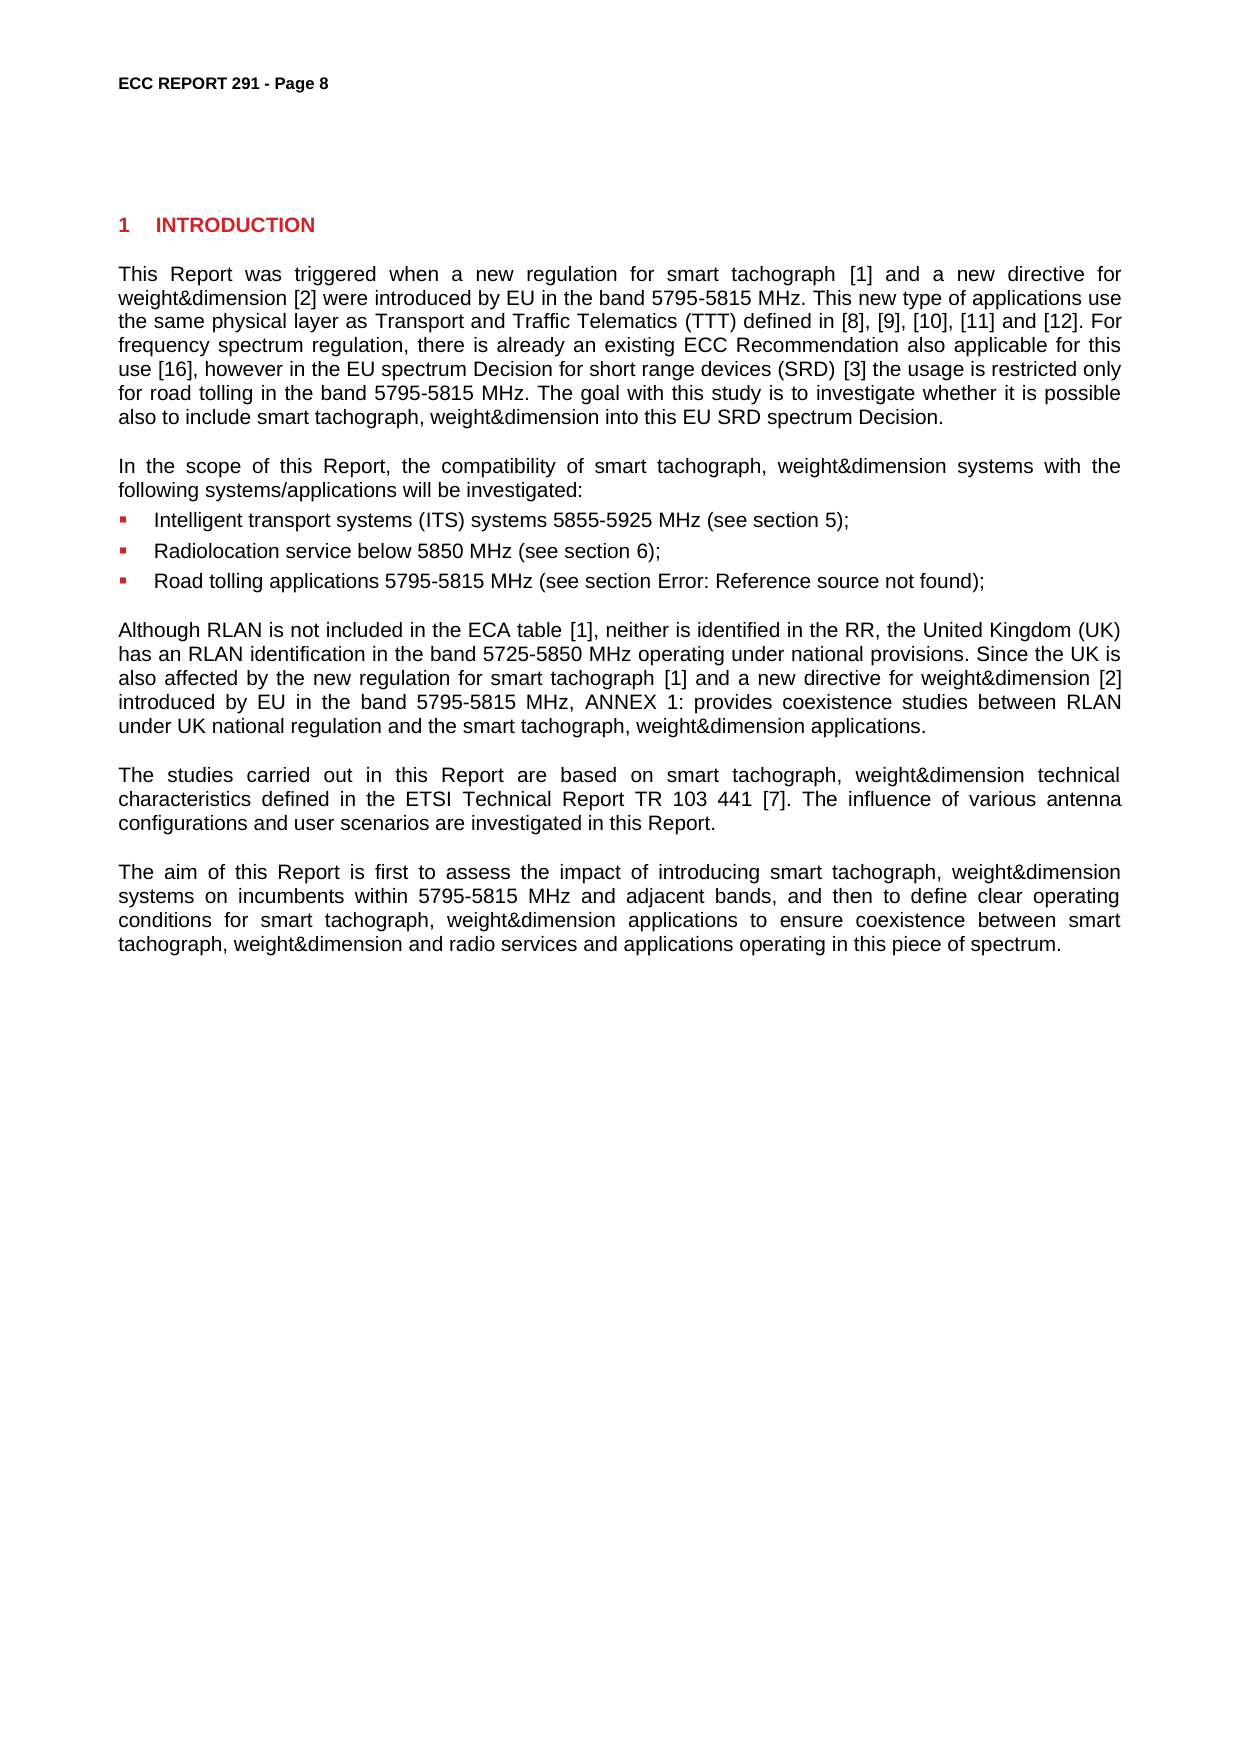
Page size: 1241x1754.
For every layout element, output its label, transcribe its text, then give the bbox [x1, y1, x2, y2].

text In the scope of this Report, the compatibility of smart tachograph, weight&dimension systems with the following systems/applications will be investigated: [118, 454, 1122, 502]
text Intelligent transport systems (ITS) systems 5855-5925 MHz (see section 5); [118, 508, 1122, 532]
text Although RLAN is not included in the ECA table [28], neither is identified in the RR, the United Kingdom (UK) has an RLAN identification in the band 5725-5850 MHz operating under national provisions. Since the UK is also affected by the new regulation for smart tachograph [1] and a new directive for weight&dimension [2] introduced by EU in the band 5795-5815 MHz, ANNEX 1: provides coexistence studies between RLAN under UK national regulation and the smart tachograph, weight&dimension applications. [118, 618, 1122, 738]
text The aim of this Report is first to assess the impact of introducing smart tachograph, weight&dimension systems on incumbents within 5795-5815 MHz and adjacent bands, and then to define clear operating conditions for smart tachograph, weight&dimension applications to ensure coexistence between smart tachograph, weight&dimension and radio services and applications operating in this piece of spectrum. [118, 860, 1122, 956]
subtitle Introduction [118, 212, 1122, 236]
text Radiolocation service below 5850 MHz (see section 6); [118, 539, 1122, 563]
text This Report was triggered when a new regulation for smart tachograph [1] and a new directive for weight&dimension [2] were introduced by EU in the band 5795-5815 MHz. This new type of applications use the same physical layer as Transport and Traffic Telematics (TTT) defined in [8], [9], [10], [11] and [12]. For frequency spectrum regulation, there is already an existing ECC Recommendation also applicable for this use [16], however in the EU spectrum Decision for short range devices (SRD) [3] the usage is restricted only for road tolling in the band 5795-5815 MHz. The goal with this study is to investigate whether it is possible also to include smart tachograph, weight&dimension into this EU SRD spectrum Decision. [118, 261, 1122, 429]
text The studies carried out in this Report are based on smart tachograph, weight&dimension technical characteristics defined in the ETSI Technical Report TR 103 441 [7]. The influence of various antenna configurations and user scenarios are investigated in this Report. [118, 763, 1122, 835]
